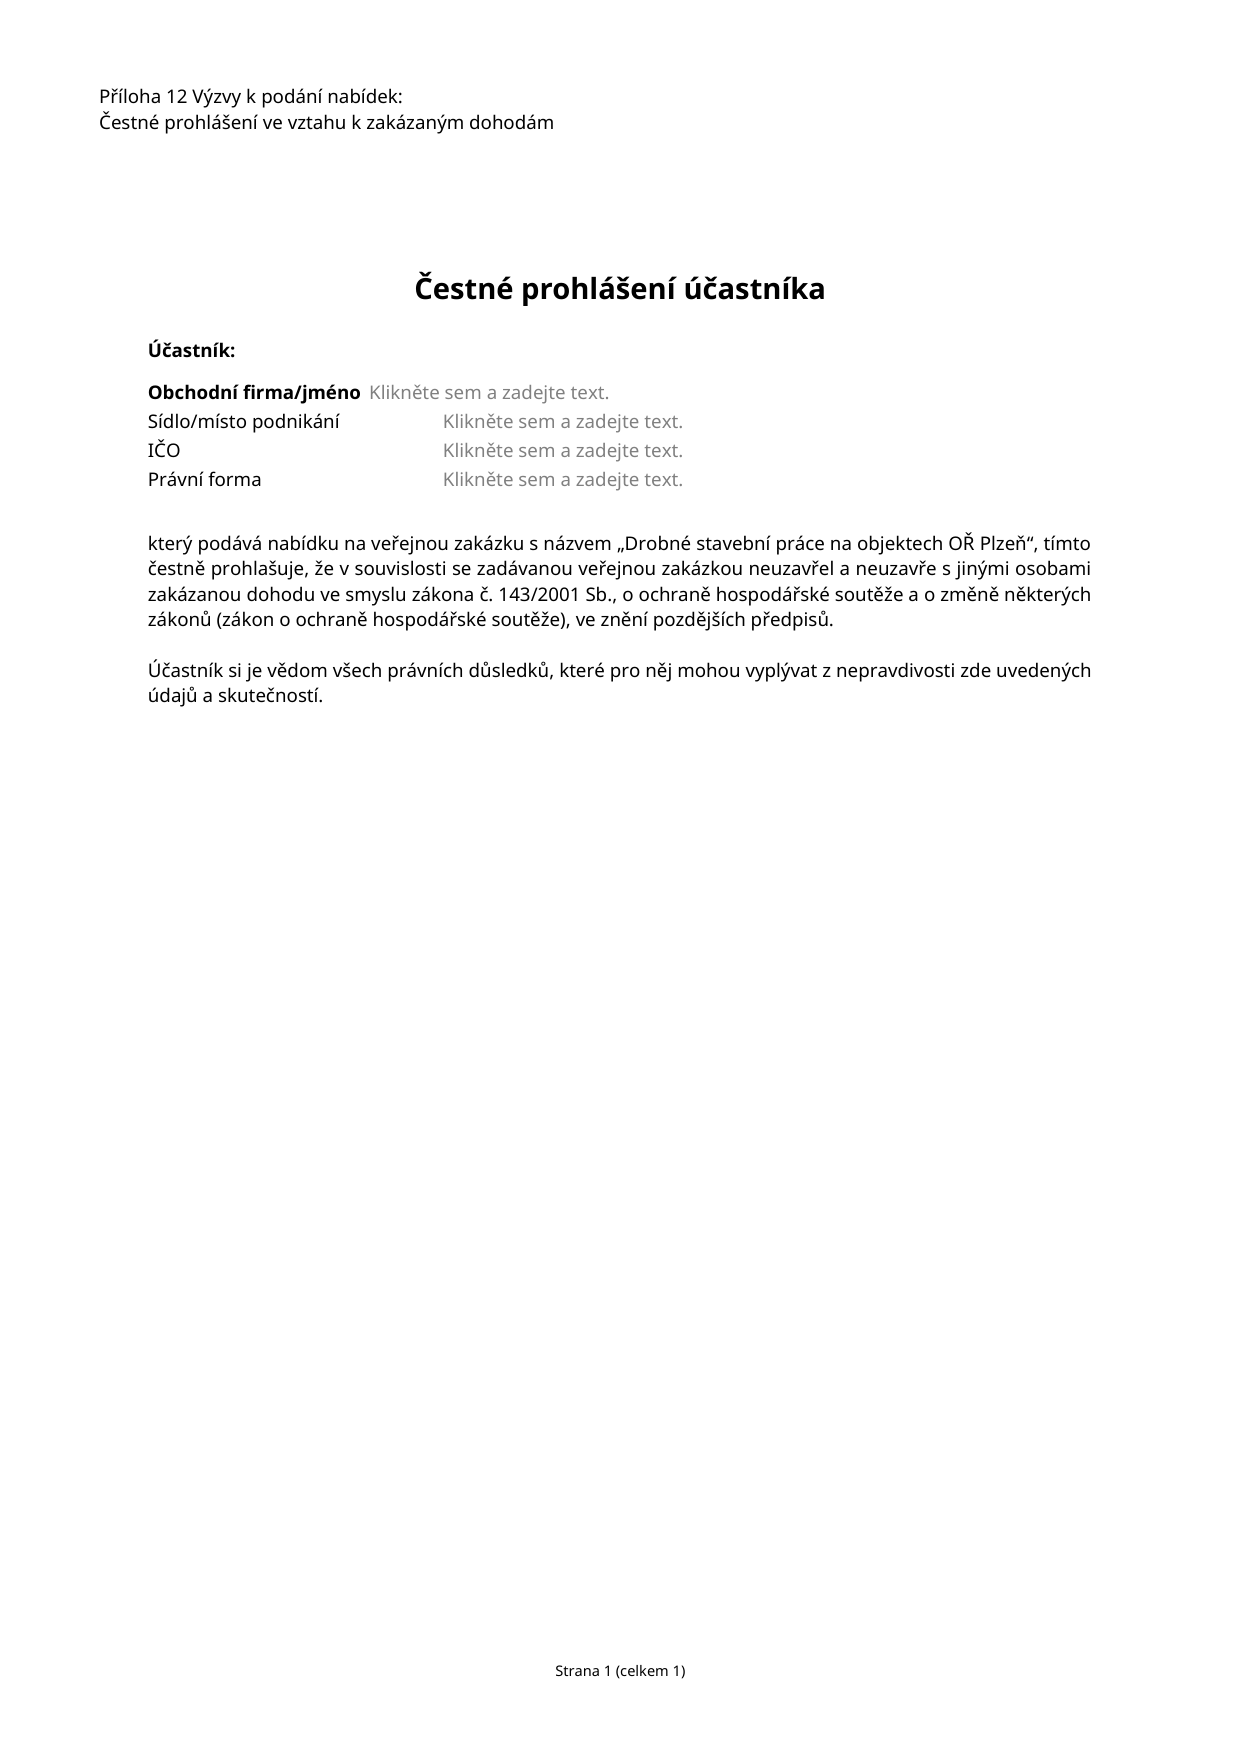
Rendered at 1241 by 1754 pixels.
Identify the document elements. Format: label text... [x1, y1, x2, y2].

text Právní forma [148, 463, 1093, 492]
text Obchodní firma/jméno [148, 376, 1093, 405]
text Účastník: [148, 333, 1093, 364]
title Čestné prohlášení účastníka [148, 268, 1093, 308]
text IČO [148, 434, 1093, 463]
text Účastník si je vědom všech právních důsledků, které pro něj mohou vyplývat z nepravdivosti zde uvedených údajů a skutečností. [148, 657, 1093, 708]
text Sídlo/místo podnikání [148, 405, 1093, 434]
text který podává nabídku na veřejnou zakázku s názvem „Drobné stavební práce na objektech OŘ Plzeň“, tímto čestně prohlašuje, že v souvislosti se zadávanou veřejnou zakázkou neuzavřel a neuzavře s jinými osobami zakázanou dohodu ve smyslu zákona č. 143/2001 Sb., o ochraně hospodářské soutěže a o změně některých zákonů (zákon o ochraně hospodářské soutěže), ve znění pozdějších předpisů. [148, 530, 1093, 632]
